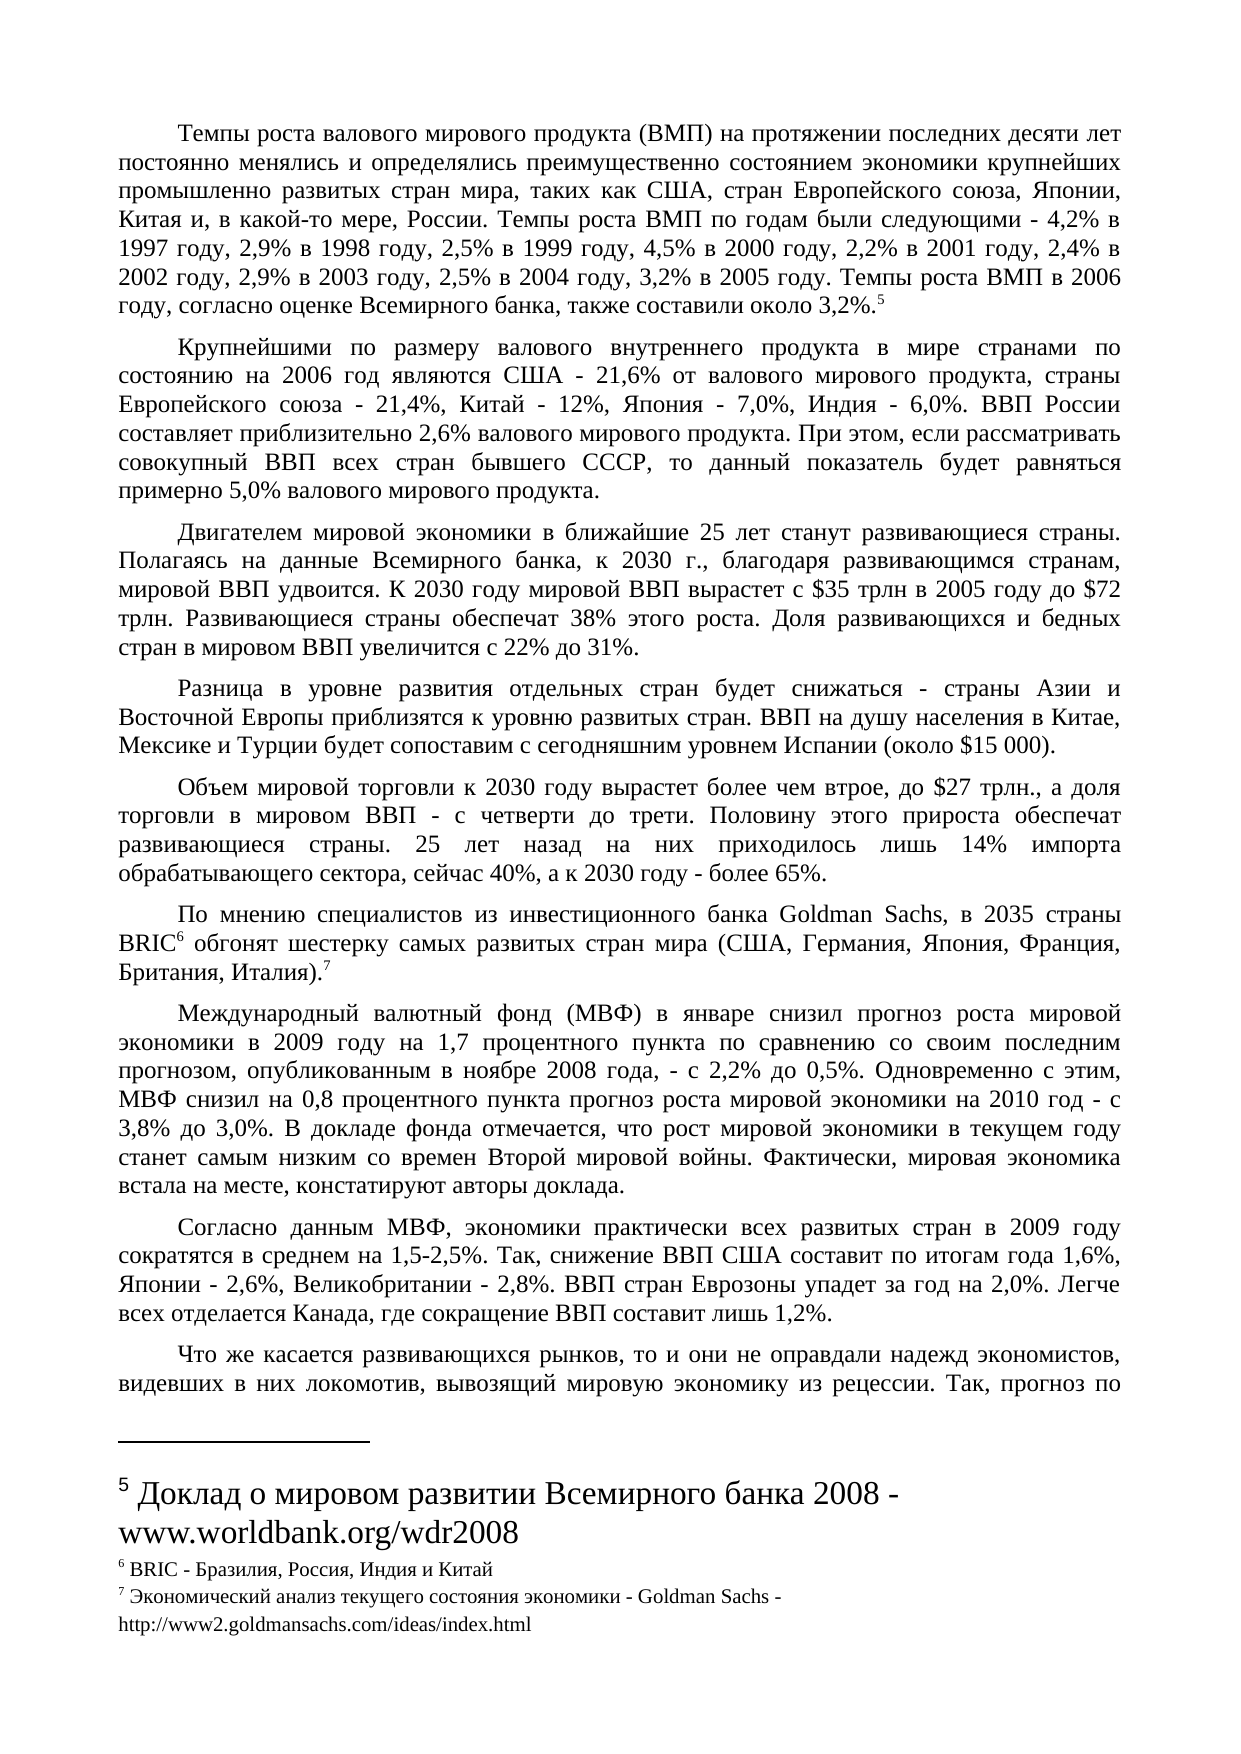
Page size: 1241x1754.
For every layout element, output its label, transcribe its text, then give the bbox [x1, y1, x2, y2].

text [118, 1339, 1122, 1397]
text Объем мировой торговли к 2030 году вырастет более чем втрое, до $27 трлн., а доля торговли в мировом ВВП - с четверти до трети. Половину этого прироста обеспечат развивающиеся страны. 25 лет назад на них приходилось лишь 14% импорта обрабатывающего сектора, сейчас 40%, а к 2030 году - более 65%. [118, 772, 1122, 887]
text Крупнейшими по размеру валового внутреннего продукта в мире странами по состоянию на 2006 год являются США - 21,6% от валового мирового продукта, страны Европейского союза - 21,4%, Китай - 12%, Япония - 7,0%, Индия - 6,0%. ВВП России составляет приблизительно 2,6% валового мирового продукта. При этом, если рассматривать совокупный ВВП всех стран бывшего СССР, то данный показатель будет равняться примерно 5,0% валового мирового продукта. [118, 332, 1122, 504]
text Темпы роста валового мирового продукта (ВМП) на протяжении последних десяти лет постоянно менялись и определялись преимущественно состоянием экономики крупнейших промышленно развитых стран мира, таких как США, стран Европейского союза, Японии, Китая и, в какой-то мере, России. Темпы роста ВМП по годам были следующими - 4,2% в 1997 году, 2,9% в 1998 году, 2,5% в 1999 году, 4,5% в 2000 году, 2,2% в 2001 году, 2,4% в 2002 году, 2,9% в 2003 году, 2,5% в 2004 году, 3,2% в 2005 году. Темпы роста ВМП в 2006 году, согласно оценке Всемирного банка, также составили около 3,2%. [118, 118, 1122, 319]
text Разница в уровне развития отдельных стран будет снижаться - страны Азии и Восточной Европы приблизятся к уровню развитых стран. ВВП на душу населения в Китае, Мексике и Турции будет сопоставим с сегодняшним уровнем Испании (около $15 000). [118, 673, 1122, 759]
text Международный валютный фонд (МВФ) в январе снизил прогноз роста мировой экономики в 2009 году на 1,7 процентного пункта по сравнению со своим последним прогнозом, опубликованным в ноябре 2008 года, - с 2,2% до 0,5%. Одновременно с этим, МВФ снизил на 0,8 процентного пункта прогноз роста мировой экономики на 2010 год - с 3,8% до 3,0%. В докладе фонда отмечается, что рост мировой экономики в текущем году станет самым низким со времен Второй мировой войны. Фактически, мировая экономика встала на месте, констатируют авторы доклада. [118, 998, 1122, 1199]
text Двигателем мировой экономики в ближайшие 25 лет станут развивающиеся страны. Полагаясь на данные Всемирного банка, к ., благодаря развивающимся странам, мировой ВВП удвоится. К 2030 году мировой ВВП вырастет с $35 трлн в 2005 году до $72 трлн. Развивающиеся страны обеспечат 38% этого роста. Доля развивающихся и бедных стран в мировом ВВП увеличится с 22% до 31%. [118, 517, 1122, 661]
text Согласно данным МВФ, экономики практически всех развитых стран в 2009 году сократятся в среднем на 1,5-2,5%. Так, снижение ВВП США составит по итогам года 1,6%, Японии - 2,6%, Великобритании - 2,8%. ВВП стран Еврозоны упадет за год на 2,0%. Легче всех отделается Канада, где сокращение ВВП составит лишь 1,2%. [118, 1212, 1122, 1327]
text По мнению специалистов из инвестиционного банка Goldman Sachs, в 2035 страны BRIC обгонят шестерку самых развитых стран мира (США, Германия, Япония, Франция, Британия, Италия). [118, 899, 1122, 986]
